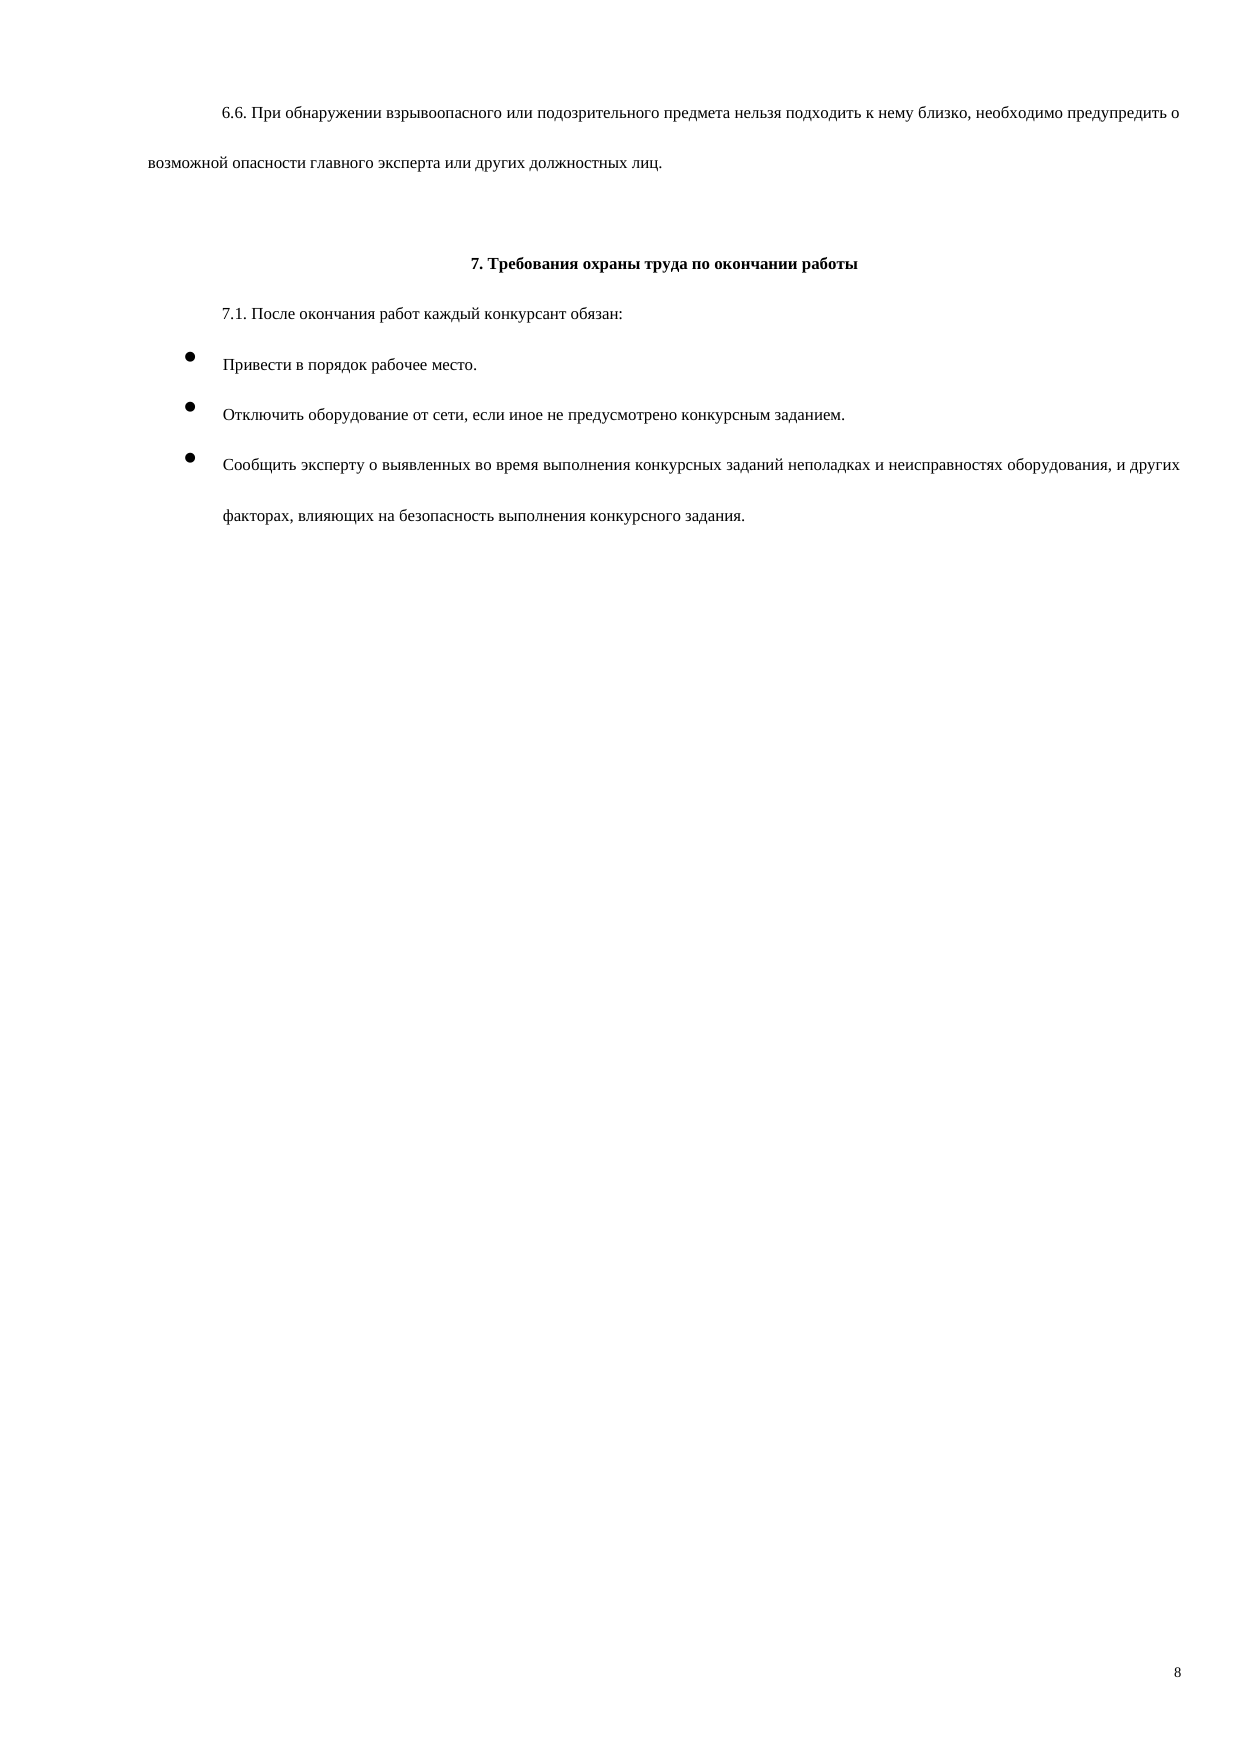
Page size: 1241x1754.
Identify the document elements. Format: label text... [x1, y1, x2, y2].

text 7.1. После окончания работ каждый конкурсант обязан: [148, 290, 1181, 323]
list Отключить оборудование от сети, если иное не предусмотрено конкурсным заданием. [185, 391, 1181, 424]
text 6.6. При обнаружении взрывоопасного или подозрительного предмета нельзя подходить к нему близко, необходимо предупредить о возможной опасности главного эксперта или других должностных лиц. [148, 89, 1181, 172]
list Привести в порядок рабочее место. [185, 340, 1181, 374]
text 7. Требования охраны труда по окончании работы [148, 239, 1181, 273]
list Сообщить эксперту о выявленных во время выполнения конкурсных заданий неполадках и неисправностях оборудования, и других факторах, влияющих на безопасность выполнения конкурсного задания. [185, 441, 1181, 525]
